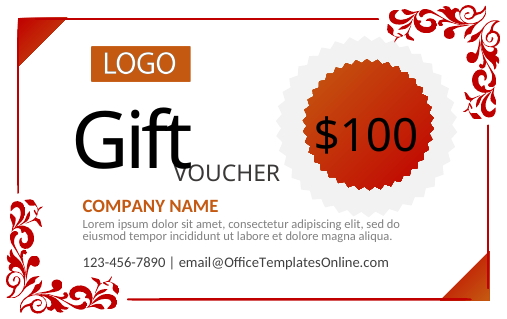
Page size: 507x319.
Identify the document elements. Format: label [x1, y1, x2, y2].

picture [91, 46, 191, 82]
